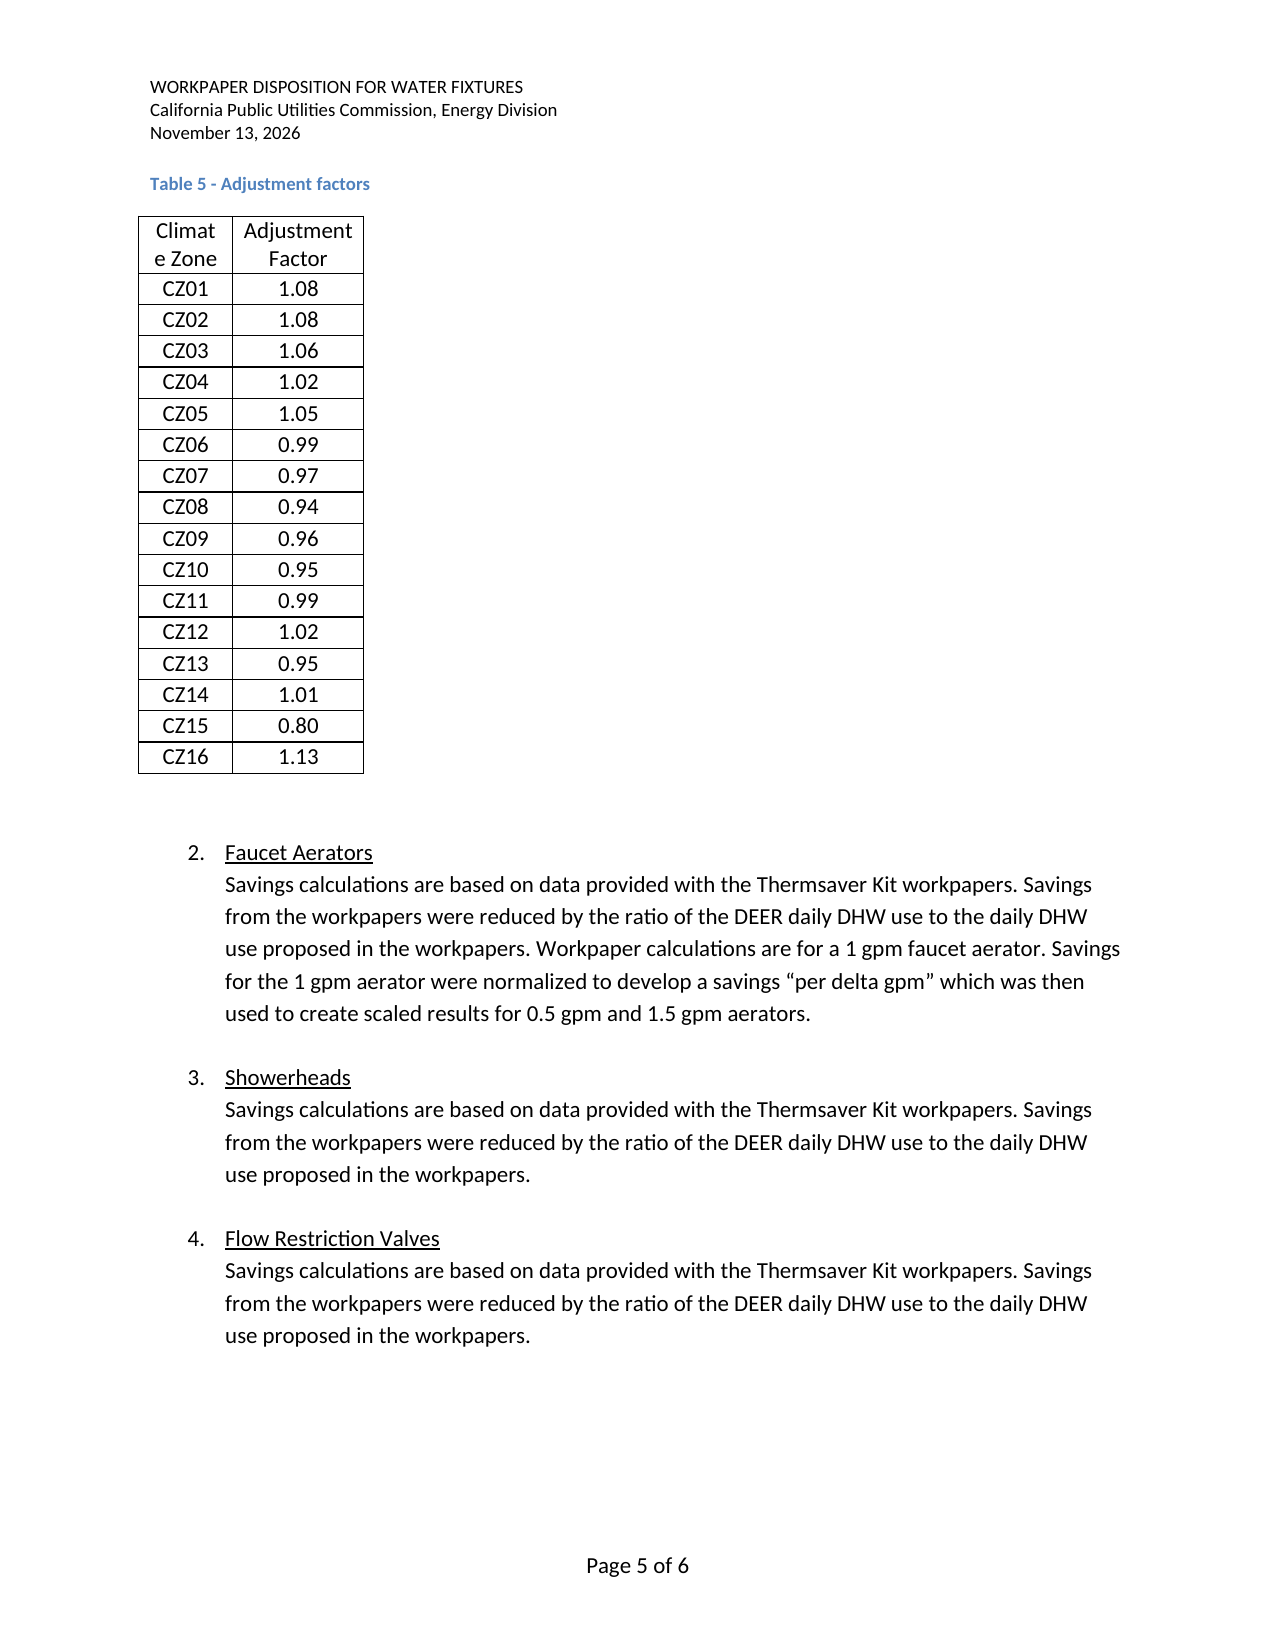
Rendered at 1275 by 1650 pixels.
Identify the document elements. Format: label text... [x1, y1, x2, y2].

table_cell 1.02 [233, 368, 363, 398]
table_cell 0.95 [233, 649, 363, 679]
text Savings calculations are based on data provided with the Thermsaver Kit workpapers. Savings from the workpapers were reduced by the ratio of the DEER daily DHW use to the daily DHW use proposed in the workpapers. [225, 1096, 1125, 1188]
table_header Adjustment Factor [233, 217, 363, 273]
table_cell CZ05 [139, 399, 232, 429]
table_cell CZ13 [139, 649, 232, 679]
list Flow Restriction Valves [187, 1224, 1125, 1252]
table_cell CZ15 [139, 711, 232, 741]
table_header Climate Zone [139, 217, 232, 273]
text Table 5 - Adjustment factors [150, 172, 1125, 195]
table_cell 0.94 [233, 493, 363, 523]
table_cell CZ03 [139, 336, 232, 366]
table_cell CZ14 [139, 680, 232, 710]
table_cell 1.13 [233, 743, 363, 773]
table_cell 0.80 [233, 711, 363, 741]
table_cell CZ16 [139, 743, 232, 773]
table_cell 0.97 [233, 461, 363, 491]
table_cell 1.06 [233, 336, 363, 366]
table_cell CZ01 [139, 274, 232, 304]
table_cell 1.01 [233, 680, 363, 710]
table_cell 0.99 [233, 430, 363, 460]
table_cell CZ10 [139, 555, 232, 585]
list Showerheads [187, 1063, 1125, 1091]
table_cell 1.08 [233, 305, 363, 335]
table_cell 0.95 [233, 555, 363, 585]
table_cell CZ09 [139, 524, 232, 554]
table_cell 1.05 [233, 399, 363, 429]
table_cell 0.96 [233, 524, 363, 554]
table_cell CZ07 [139, 461, 232, 491]
table_cell 0.99 [233, 586, 363, 616]
table_cell CZ08 [139, 493, 232, 523]
table_cell CZ02 [139, 305, 232, 335]
table_cell CZ12 [139, 618, 232, 648]
table_cell 1.02 [233, 618, 363, 648]
text Savings calculations are based on data provided with the Thermsaver Kit workpapers. Savings from the workpapers were reduced by the ratio of the DEER daily DHW use to the daily DHW use proposed in the workpapers. Workpaper calculations are for a 1 gpm faucet aerator. Savings for the 1 gpm aerator were normalized to develop a savings “per delta gpm” which was then used to create scaled results for 0.5 gpm and 1.5 gpm aerators. [225, 870, 1125, 1027]
table_cell CZ04 [139, 368, 232, 398]
table_cell 1.08 [233, 274, 363, 304]
list Faucet Aerators [187, 838, 1125, 866]
table_cell CZ11 [139, 586, 232, 616]
table_cell CZ06 [139, 430, 232, 460]
text Savings calculations are based on data provided with the Thermsaver Kit workpapers. Savings from the workpapers were reduced by the ratio of the DEER daily DHW use to the daily DHW use proposed in the workpapers. [225, 1256, 1125, 1349]
